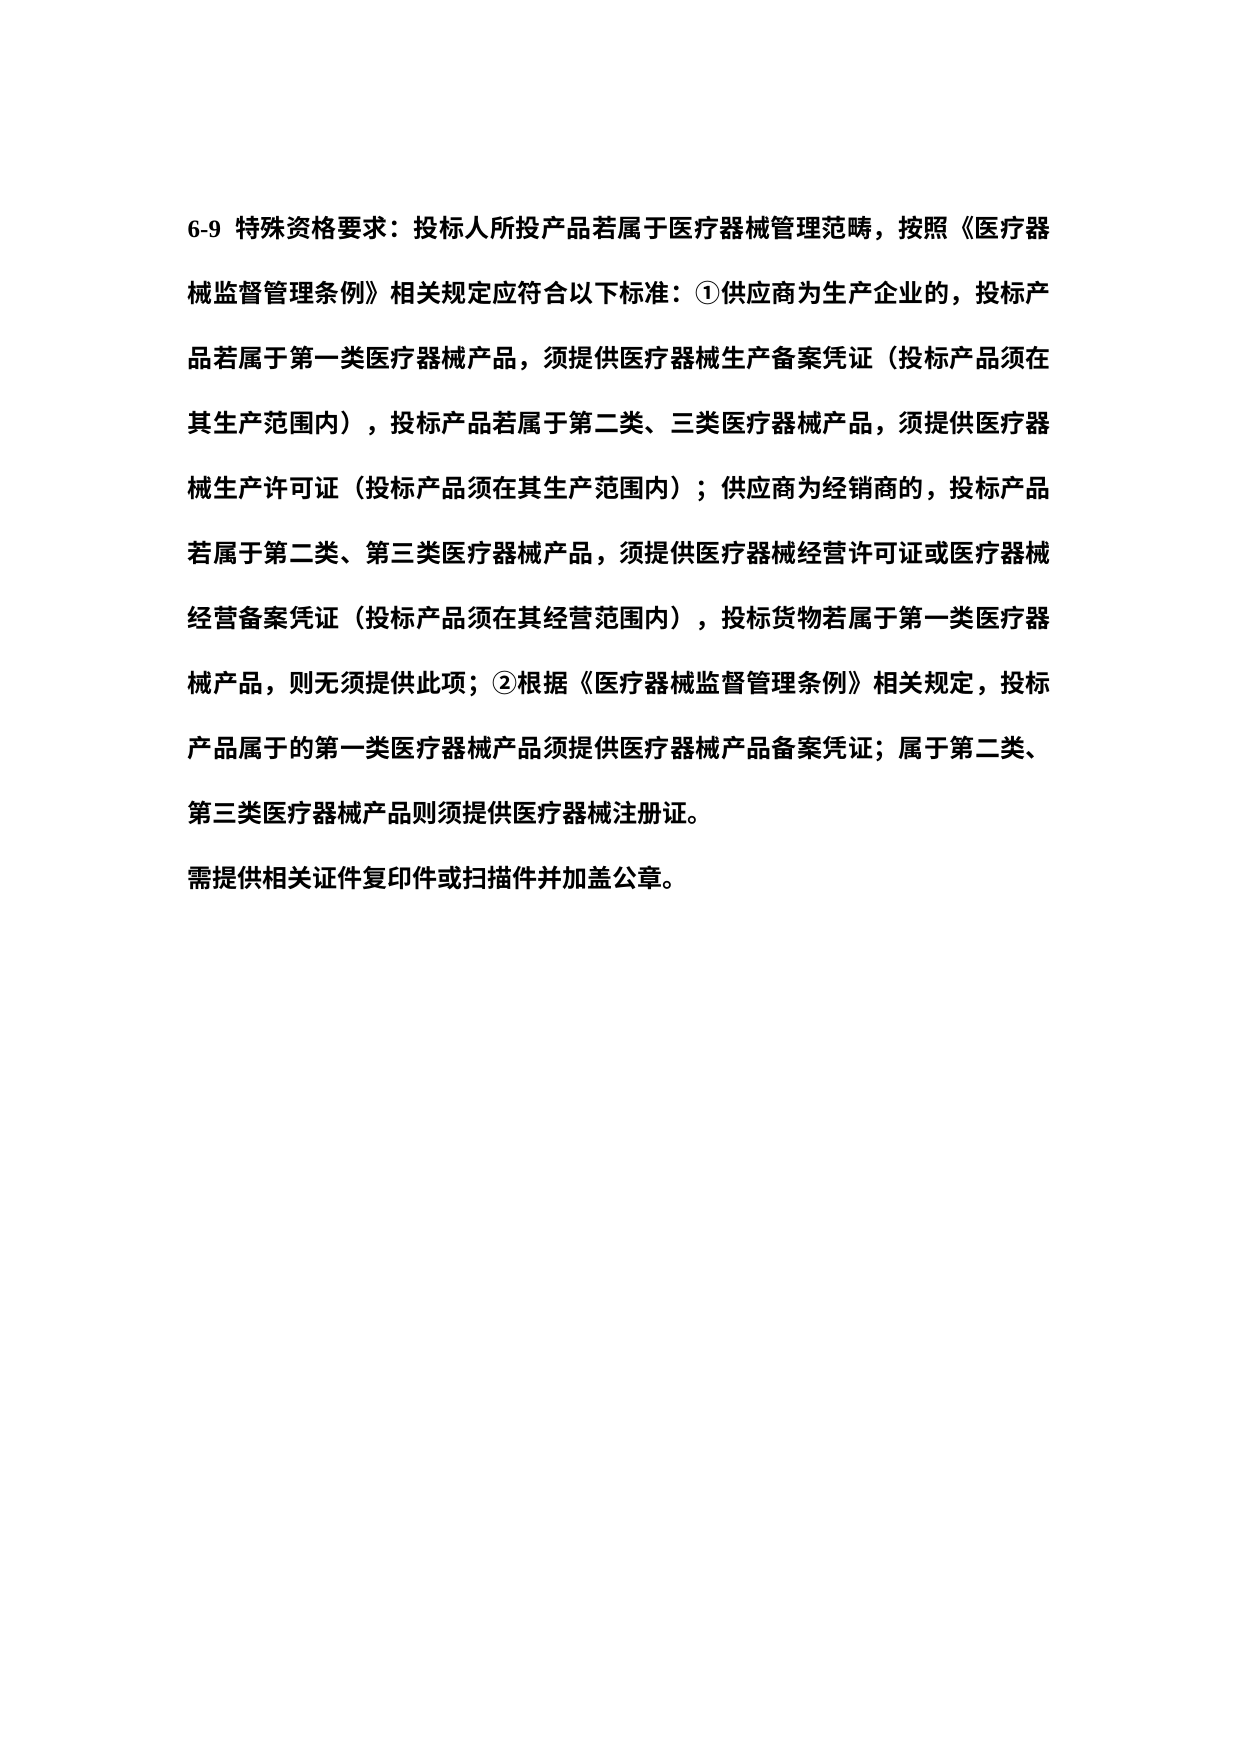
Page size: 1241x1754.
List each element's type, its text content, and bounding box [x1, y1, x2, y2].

text 需提供相关证件复印件或扫描件并加盖公章。 [187, 844, 1053, 909]
text 6-9 特殊资格要求：投标人所投产品若属于医疗器械管理范畴，按照《医疗器械监督管理条例》相关规定应符合以下标准：①供应商为生产企业的，投标产品若属于第一类医疗器械产品，须提供医疗器械生产备案凭证（投标产品须在其生产范围内），投标产品若属于第二类、三类医疗器械产品，须提供医疗器械生产许可证（投标产品须在其生产范围内）；供应商为经销商的，投标产品若属于第二类、第三类医疗器械产品，须提供医疗器械经营许可证或医疗器械经营备案凭证（投标产品须在其经营范围内），投标货物若属于第一类医疗器械产品，则无须提供此项；②根据《医疗器械监督管理条例》相关规定，投标产品属于的第一类医疗器械产品须提供医疗器械产品备案凭证；属于第二类、第三类医疗器械产品则须提供医疗器械注册证。 [187, 194, 1053, 844]
